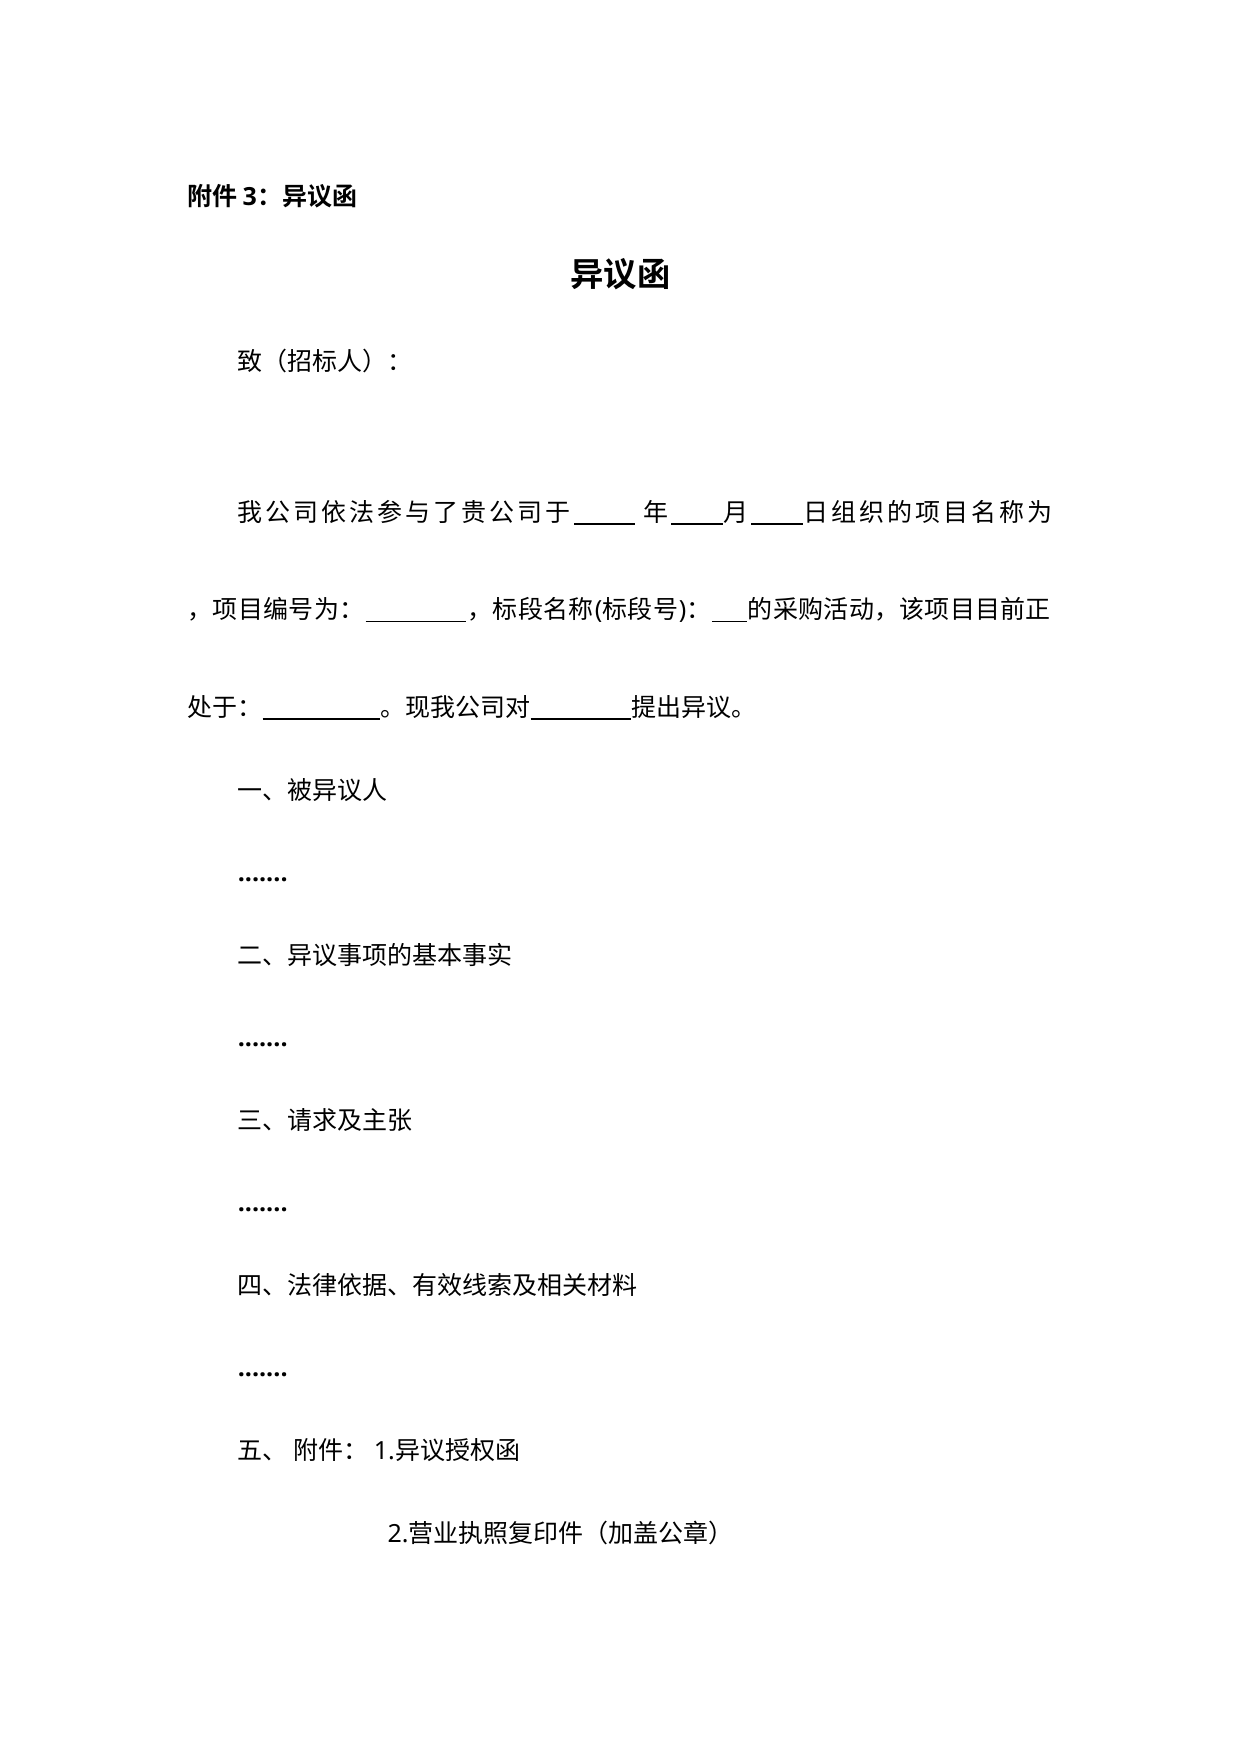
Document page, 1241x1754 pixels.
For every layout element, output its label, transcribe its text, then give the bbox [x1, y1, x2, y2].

text ....... [187, 839, 1053, 904]
text ....... [187, 1004, 1053, 1069]
text 我公司依法参与了贵公司于 年 月 日组织的项目名称为 ，项目编号为： ，标段名称(标段号)： 的采购活动，该项目目前正处于： 。现我公司对 提出异议。 [187, 478, 1053, 738]
text 一、被异议人 [187, 756, 1053, 821]
text 四、法律依据、有效线索及相关材料 [187, 1251, 1053, 1316]
text 附件3：异议函 [187, 162, 1053, 227]
text 二、异议事项的基本事实 [187, 921, 1053, 986]
text 五、 附件： 1.异议授权函 [187, 1416, 1053, 1481]
text 异议函 [187, 239, 1053, 304]
text 致（招标人）： [187, 341, 1053, 378]
text ....... [187, 1169, 1053, 1234]
text 三、请求及主张 [187, 1086, 1053, 1151]
text ....... [187, 1334, 1053, 1399]
text 2.营业执照复印件（加盖公章） [187, 1499, 1053, 1564]
